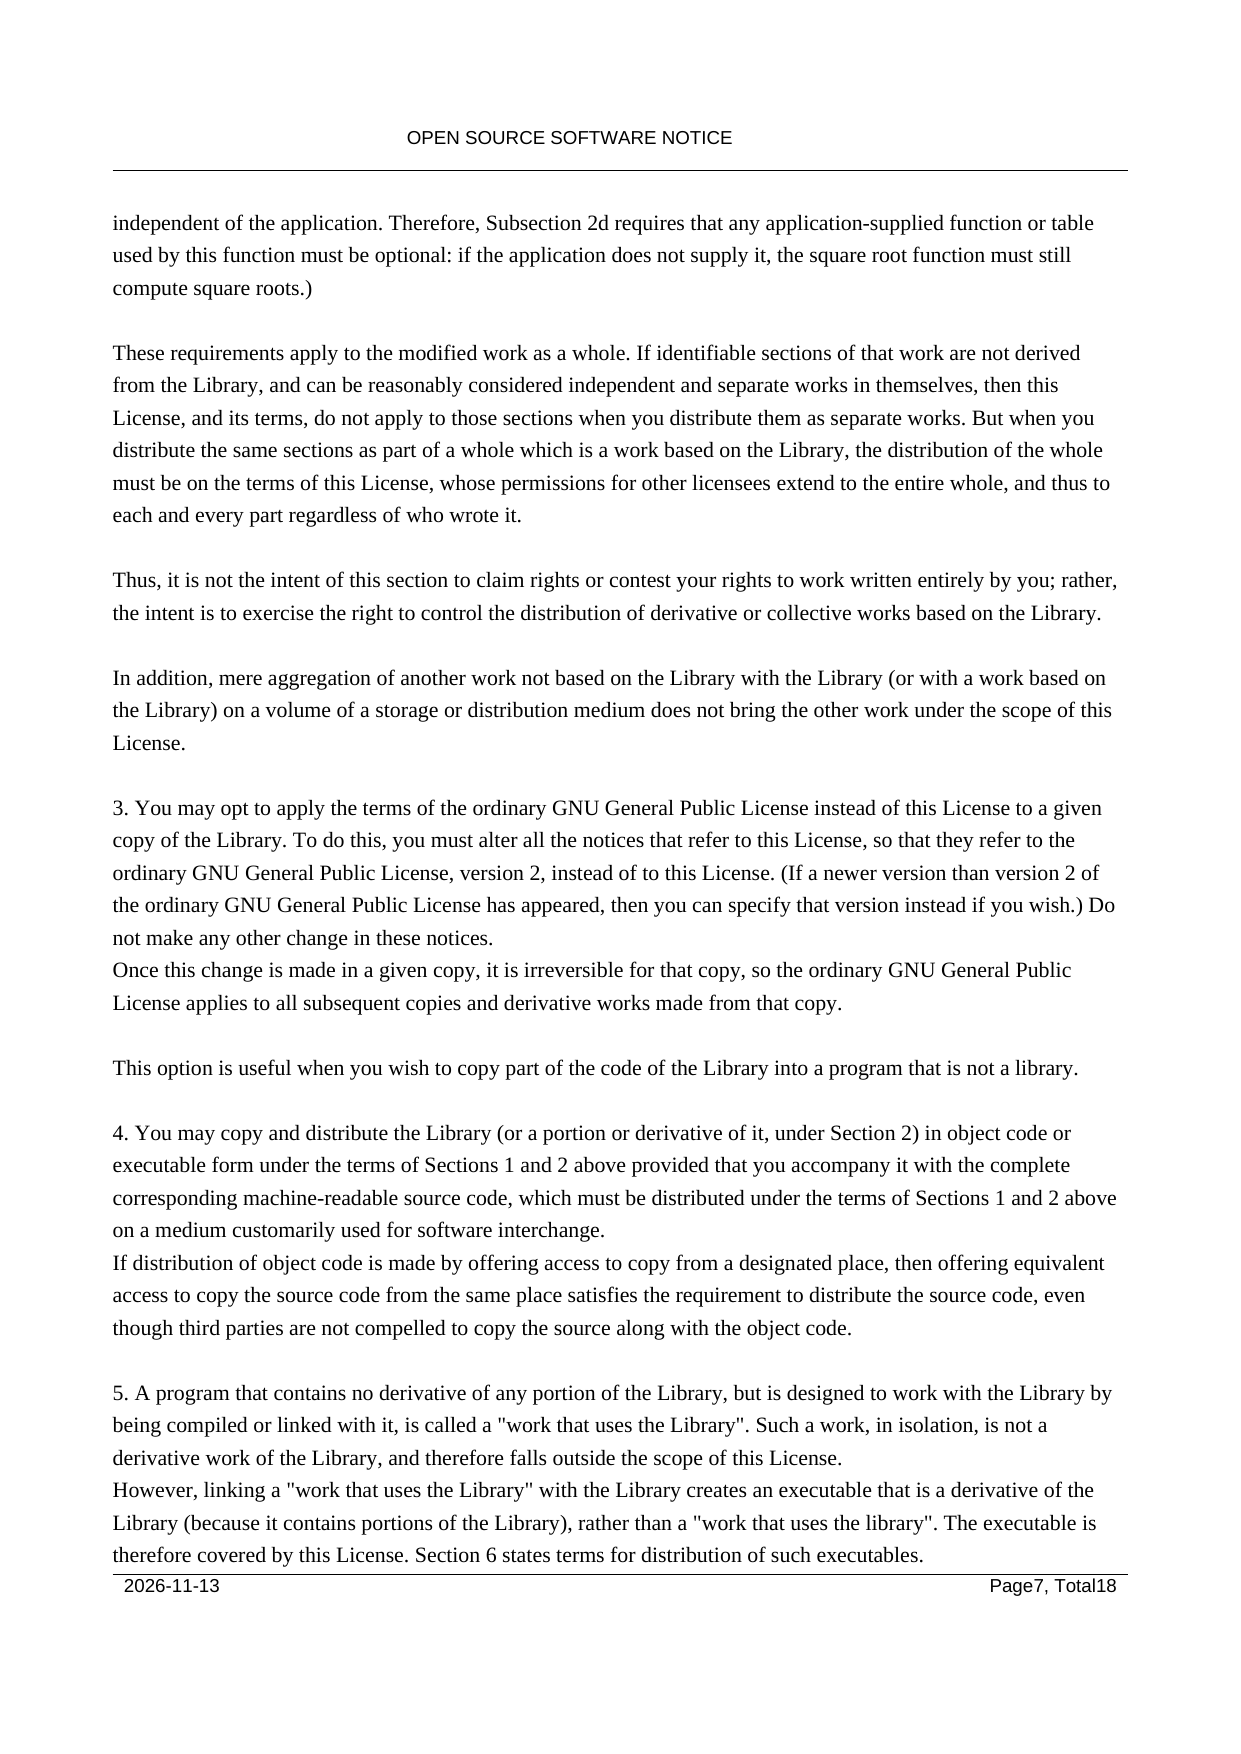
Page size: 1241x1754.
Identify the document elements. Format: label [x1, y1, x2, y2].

text [112, 206, 1128, 1571]
